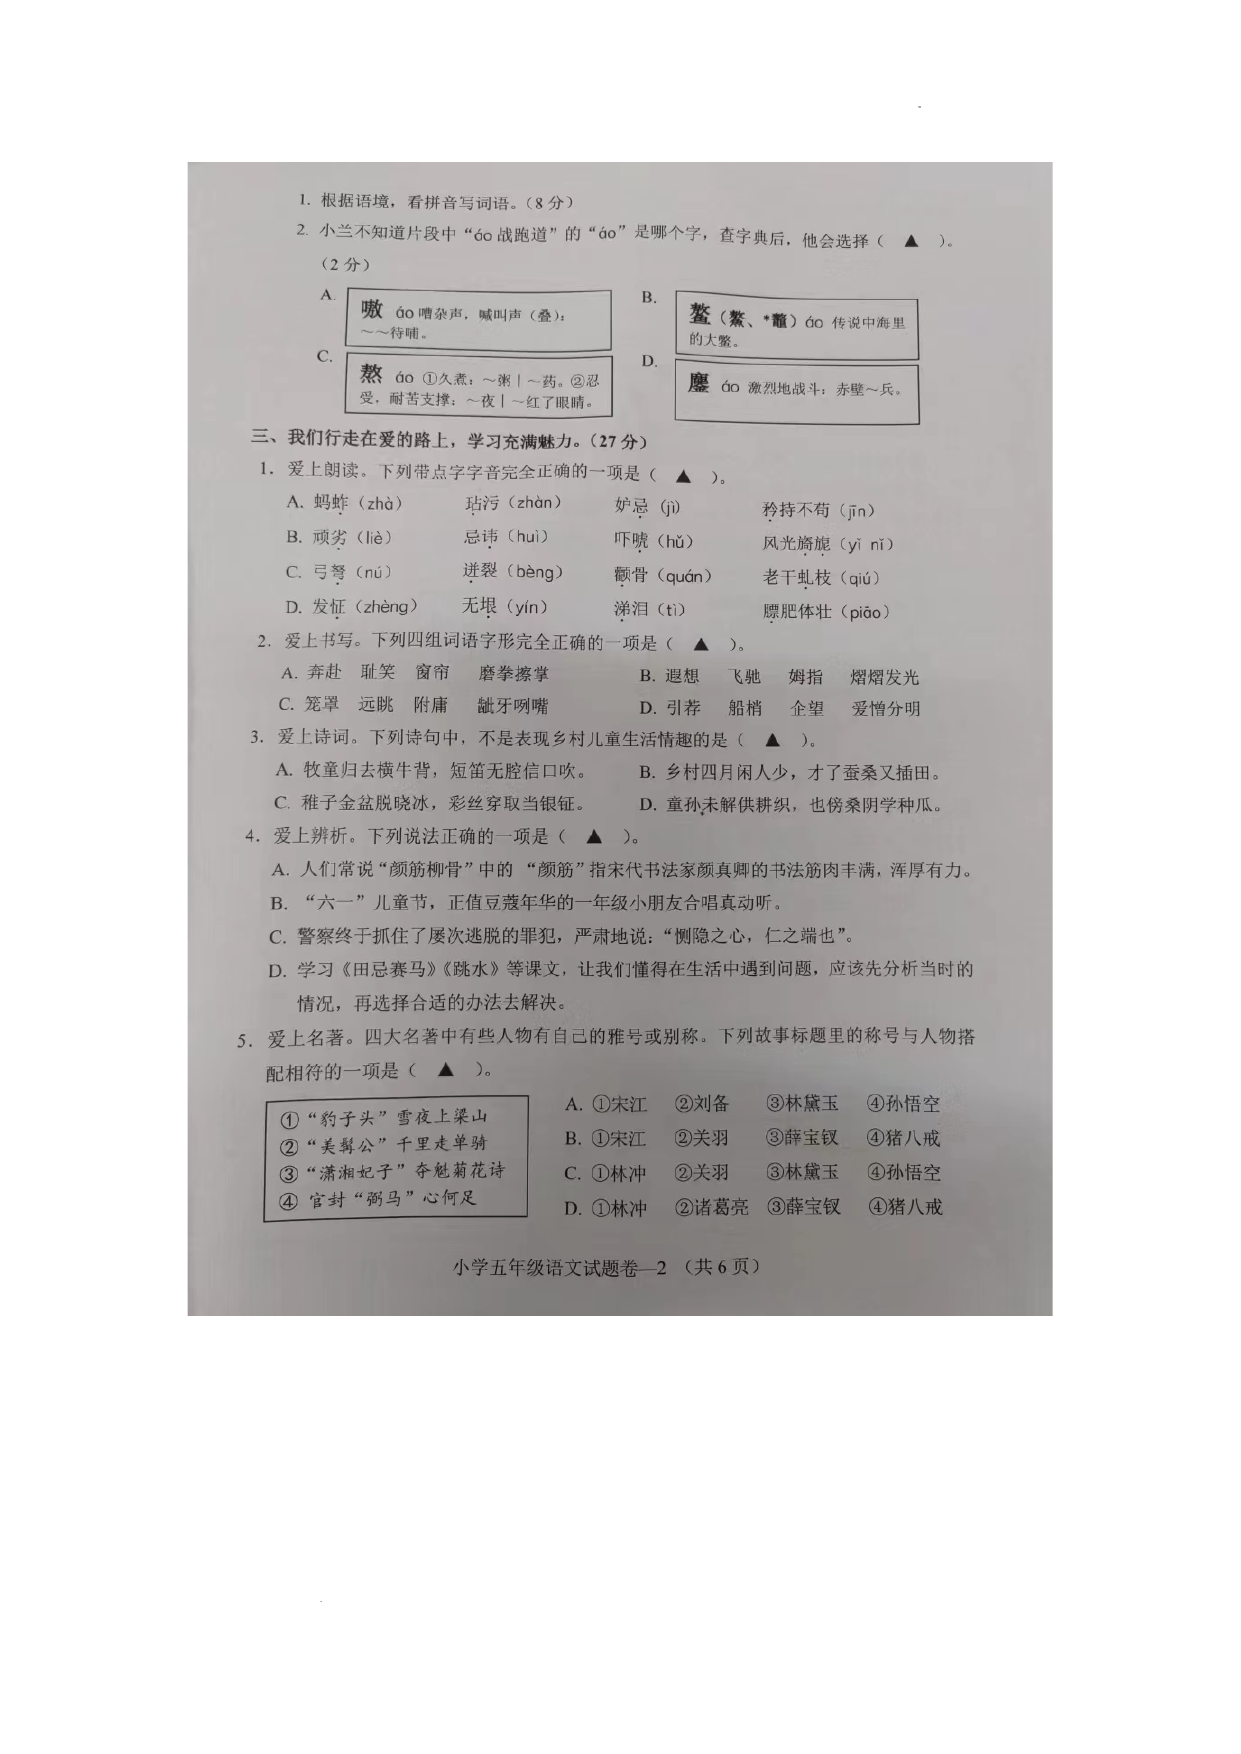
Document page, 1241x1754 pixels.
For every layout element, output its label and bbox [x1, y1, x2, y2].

picture [187, 162, 1053, 1316]
